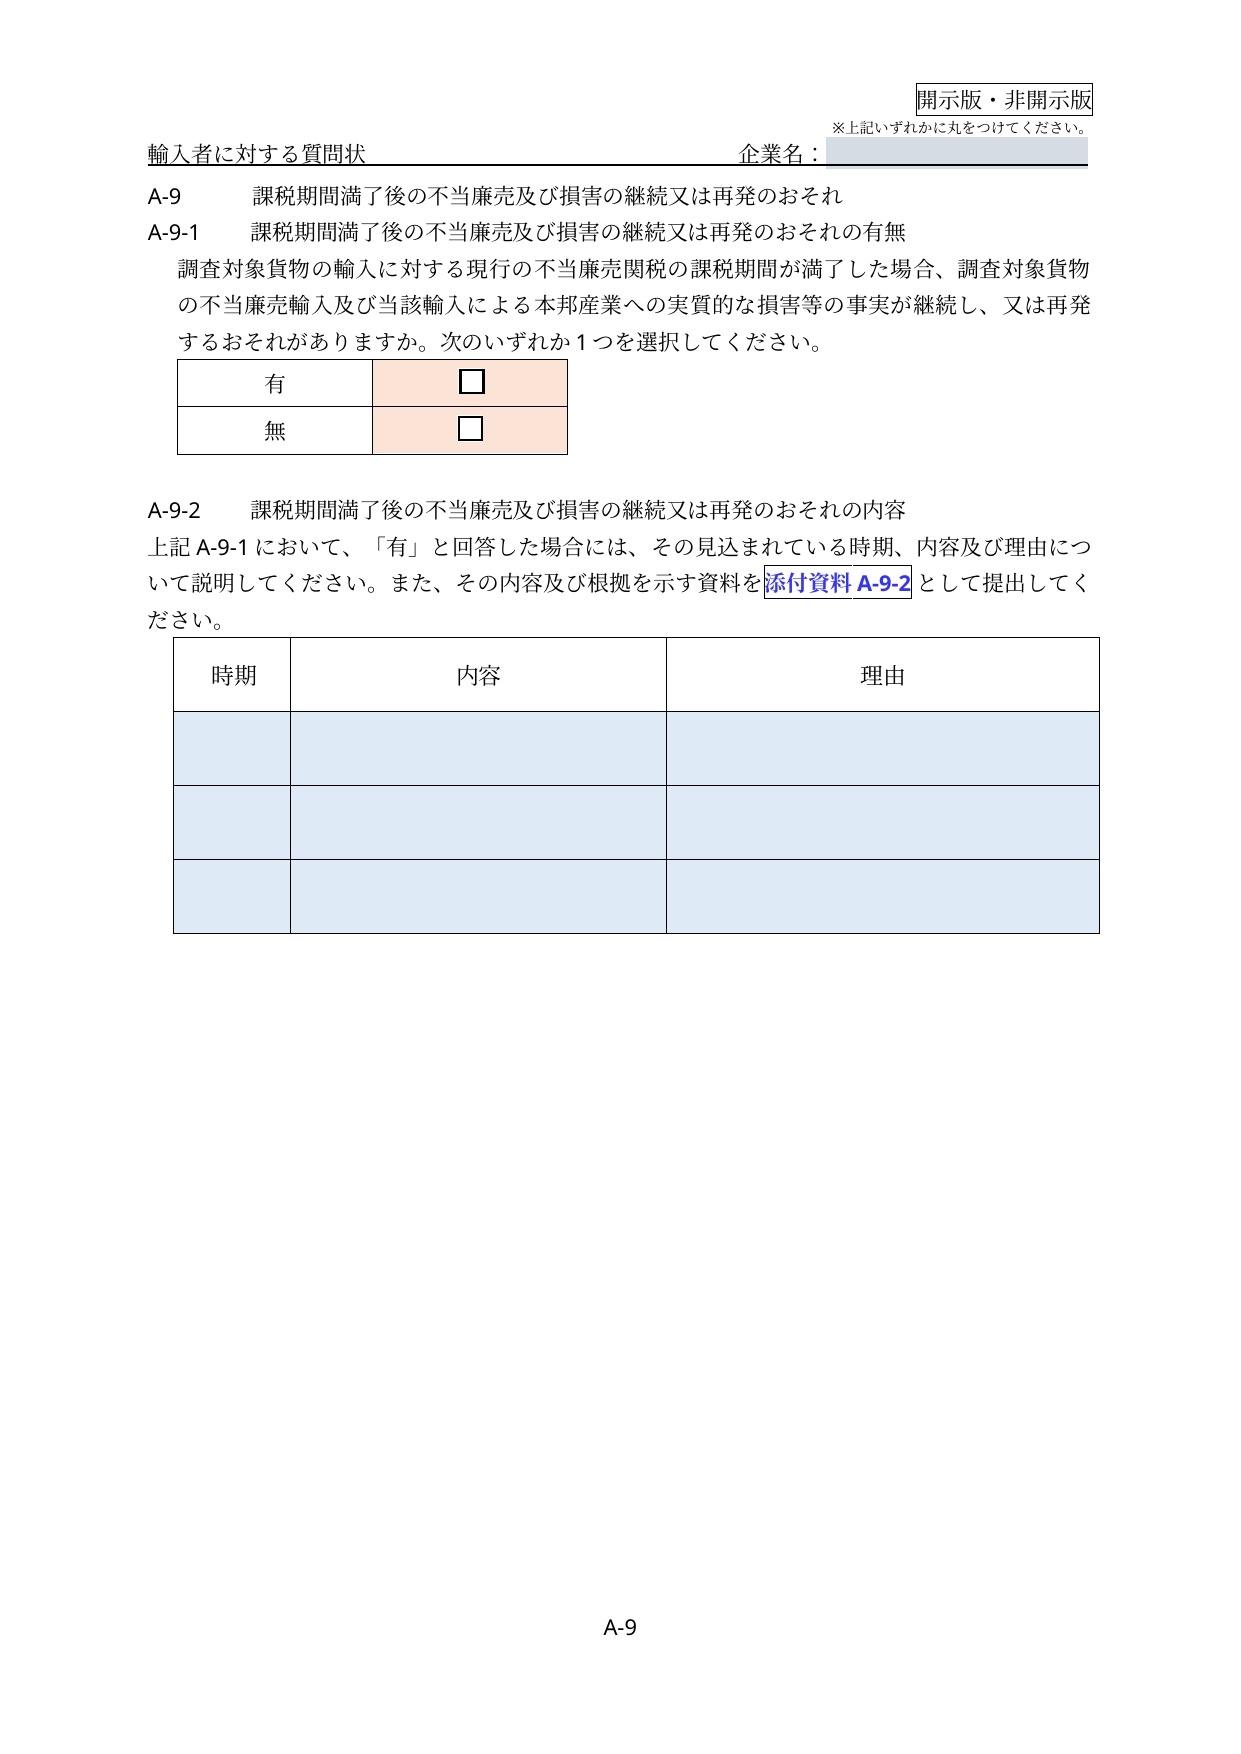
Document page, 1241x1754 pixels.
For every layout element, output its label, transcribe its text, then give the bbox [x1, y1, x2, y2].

table_cell [373, 407, 567, 453]
table_header 時期 [174, 638, 290, 711]
text 調査対象貨物の輸入に対する現行の不当廉売関税の課税期間が満了した場合、調査対象貨物の不当廉売輸入及び当該輸入による本邦産業への実質的な損害等の事実が継続し、又は再発するおそれがありますか。次のいずれか1つを選択してください。 [177, 249, 1092, 359]
table_header 内容 [291, 638, 666, 711]
table_cell [291, 712, 666, 785]
table_header [373, 360, 567, 406]
table_cell [174, 860, 290, 933]
text A-9-2 課税期間満了後の不当廉売及び損害の継続又は再発のおそれの内容 上記A-9-1において、「有」と回答した場合には、その見込まれている時期、内容及び理由について説明してください。また、その内容及び根拠を示す資料を添付資料A-9-2として提出してください。 [148, 491, 1092, 637]
table_cell 無 [178, 407, 372, 453]
table_cell [174, 786, 290, 859]
text A-9-1 課税期間満了後の不当廉売及び損害の継続又は再発のおそれの有無 [148, 213, 1092, 249]
table_cell [667, 712, 1099, 785]
table_header 有 [178, 360, 372, 406]
table_cell [667, 786, 1099, 859]
table_cell [174, 712, 290, 785]
table_header 理由 [667, 638, 1099, 711]
text A-9 課税期間満了後の不当廉売及び損害の継続又は再発のおそれ [148, 177, 1092, 213]
table_cell [291, 860, 666, 933]
table_cell [291, 786, 666, 859]
table_cell [667, 860, 1099, 933]
